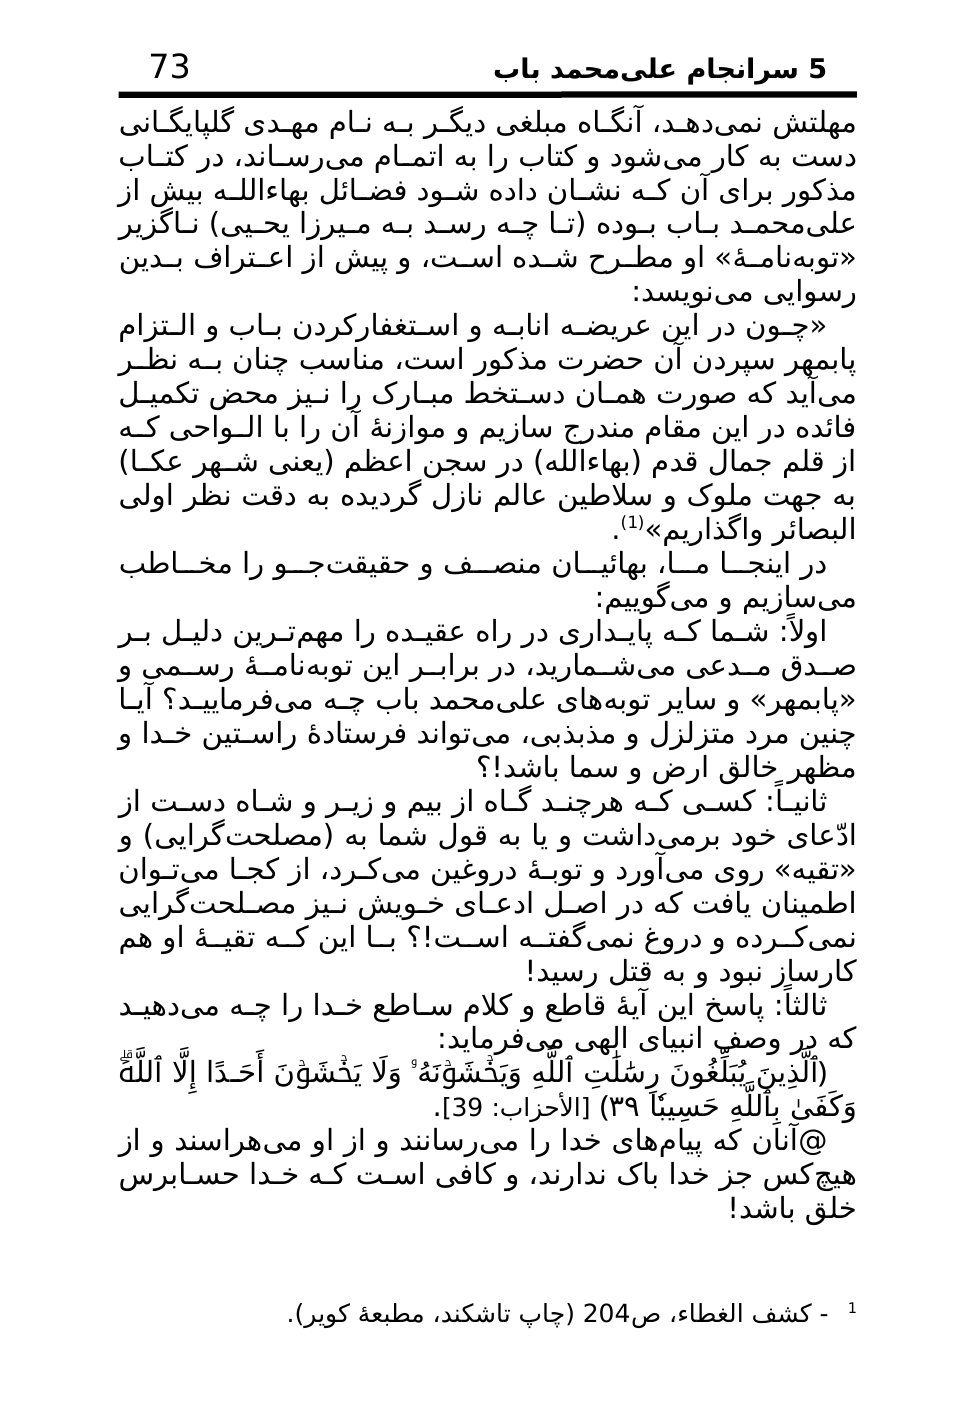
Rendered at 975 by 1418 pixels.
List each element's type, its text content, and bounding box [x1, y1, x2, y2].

text در اینجا ما، بهائیان منصف و حقیقت‌جو را مخاطب می‌سازیم و می‌گوییم: [118, 546, 857, 614]
text ثالثاً: پاسخ این آیۀ قاطع و کلام ساطع خدا را چه می‌دهید که در وصف انبیای الهی می‌فرماید: [118, 988, 857, 1056]
text ثانیاً: کسی که هرچند گاه از بیم و زیر و شاه دست از ادّعای خود برمی‌داشت و یا به قول شما به (مصلحت‌گرایی) و «تقیه» روی می‌آورد و توبۀ دروغین می‌کرد، از کجا می‌توان اطمینان یافت که در اصل ادعای خویش نیز مصلحت‌گرایی نمی‌کرده و دروغ نمی‌گفته است!؟ با این که تقیۀ او هم کارساز نبود و به قتل رسید! [118, 784, 857, 988]
text اولاً: شما که پایداری در راه عقیده را مهم‌ترین دلیل بر صدق مدعی می‌شمارید، در برابر این توبه‌نامۀ رسمی و «پابمهر» و سایر توبه‌های علی‌محمد باب چه می‌فرمایید؟ آیا چنین مرد متزلزل و مذبذبی، می‌تواند فرستادۀ راستین خدا و مظهر خالق ارض و سما باشد!؟ [118, 614, 857, 784]
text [118, 105, 857, 309]
text @آنان که پیام‌های خدا را می‌رسانند و از او می‌هراسند و از هیچ‌کس جز خدا باک ندارند، و کافی است که خدا حسابرس خلق باشد! [118, 1124, 857, 1226]
text ﴿ٱلَّذِينَ يُبَلِّغُونَ رِسَٰلَٰتِ ٱللَّهِ وَيَخۡشَوۡنَهُۥ وَلَا يَخۡشَوۡنَ أَحَدًا إِلَّا ٱللَّهَۗ وَكَفَىٰ بِٱللَّهِ حَسِيبٗا ٣٩﴾ [الأحزاب: 39]. [118, 1056, 857, 1124]
text «چون در این عریضه انابه و استغفارکردن باب و التزام پابمهر سپردن آن حضرت مذکور است، مناسب چنان به نظر می‌آید که صورت همان دستخط مبارک را نیز محض تکمیل فائده در این مقام مندرج سازیم و موازنۀ آن را با الواحی که از قلم جمال قدم (بهاءالله) در سجن اعظم (یعنی شهر عکا) به جهت ملوک و سلاطین عالم نازل گردیده به دقت نظر اولی البصائر واگذاریم»(). [118, 309, 857, 546]
